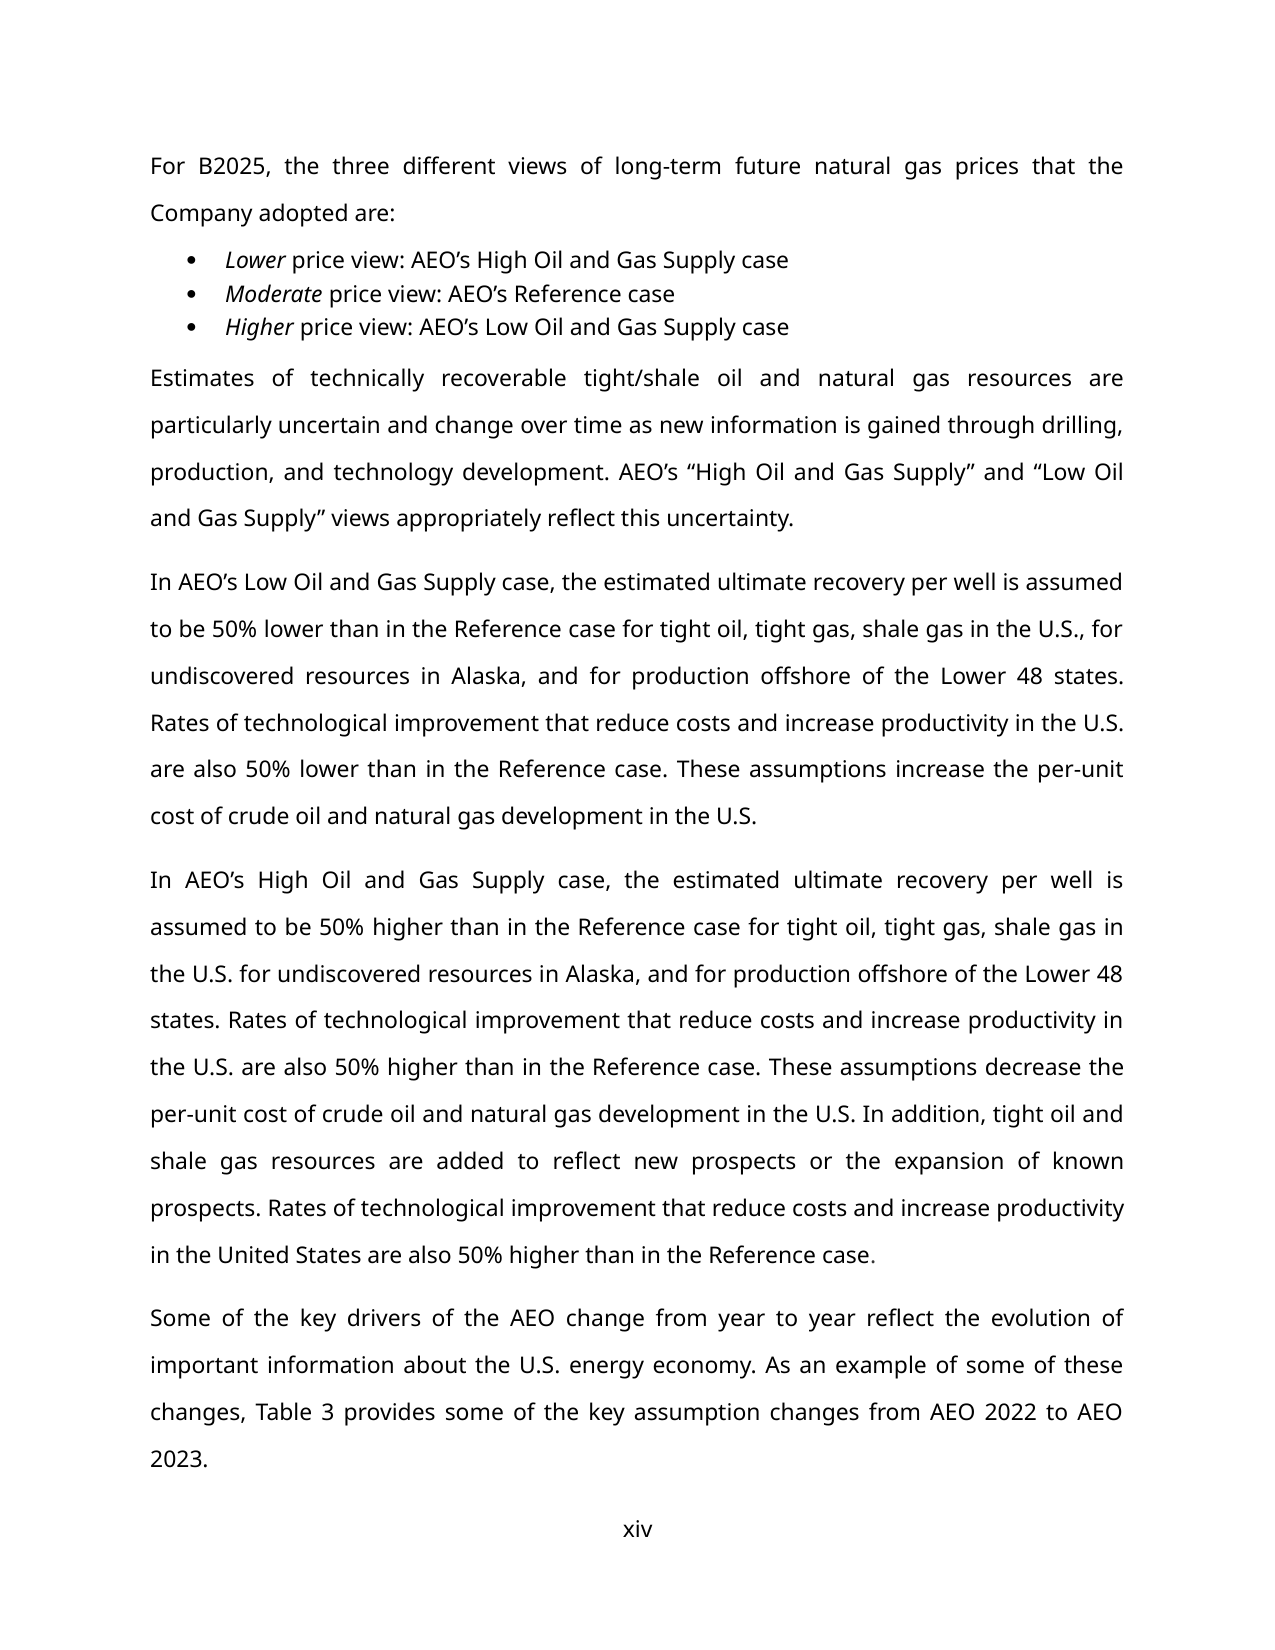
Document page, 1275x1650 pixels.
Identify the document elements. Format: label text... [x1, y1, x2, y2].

text In AEO’s High Oil and Gas Supply case, the estimated ultimate recovery per well is assumed to be 50% higher than in the Reference case for tight oil, tight gas, shale gas in the U.S. for undiscovered resources in Alaska, and for production offshore of the Lower 48 states. Rates of technological improvement that reduce costs and increase productivity in the U.S. are also 50% higher than in the Reference case. These assumptions decrease the per-unit cost of crude oil and natural gas development in the U.S. In addition, tight oil and shale gas resources are added to reflect new prospects or the expansion of known prospects. Rates of technological improvement that reduce costs and increase productivity in the United States are also 50% higher than in the Reference case. [150, 864, 1125, 1270]
text For B2025, the three different views of long-term future natural gas prices that the Company adopted are: [150, 150, 1125, 228]
list Moderate price view: AEO’s Reference case [187, 277, 1125, 309]
text Estimates of technically recoverable tight/shale oil and natural gas resources are particularly uncertain and change over time as new information is gained through drilling, production, and technology development. AEO’s “High Oil and Gas Supply” and “Low Oil and Gas Supply” views appropriately reflect this uncertainty. [150, 362, 1125, 533]
list Higher price view: AEO’s Low Oil and Gas Supply case [187, 311, 1125, 342]
text Some of the key drivers of the AEO change from year to year reflect the evolution of important information about the U.S. energy economy. As an example of some of these changes, Table 3 provides some of the key assumption changes from AEO 2022 to AEO 2023. [150, 1302, 1125, 1474]
list Lower price view: AEO’s High Oil and Gas Supply case [187, 244, 1125, 275]
text In AEO’s Low Oil and Gas Supply case, the estimated ultimate recovery per well is assumed to be 50% lower than in the Reference case for tight oil, tight gas, shale gas in the U.S., for undiscovered resources in Alaska, and for production offshore of the Lower 48 states. Rates of technological improvement that reduce costs and increase productivity in the U.S. are also 50% lower than in the Reference case. These assumptions increase the per-unit cost of crude oil and natural gas development in the U.S. [150, 566, 1125, 831]
